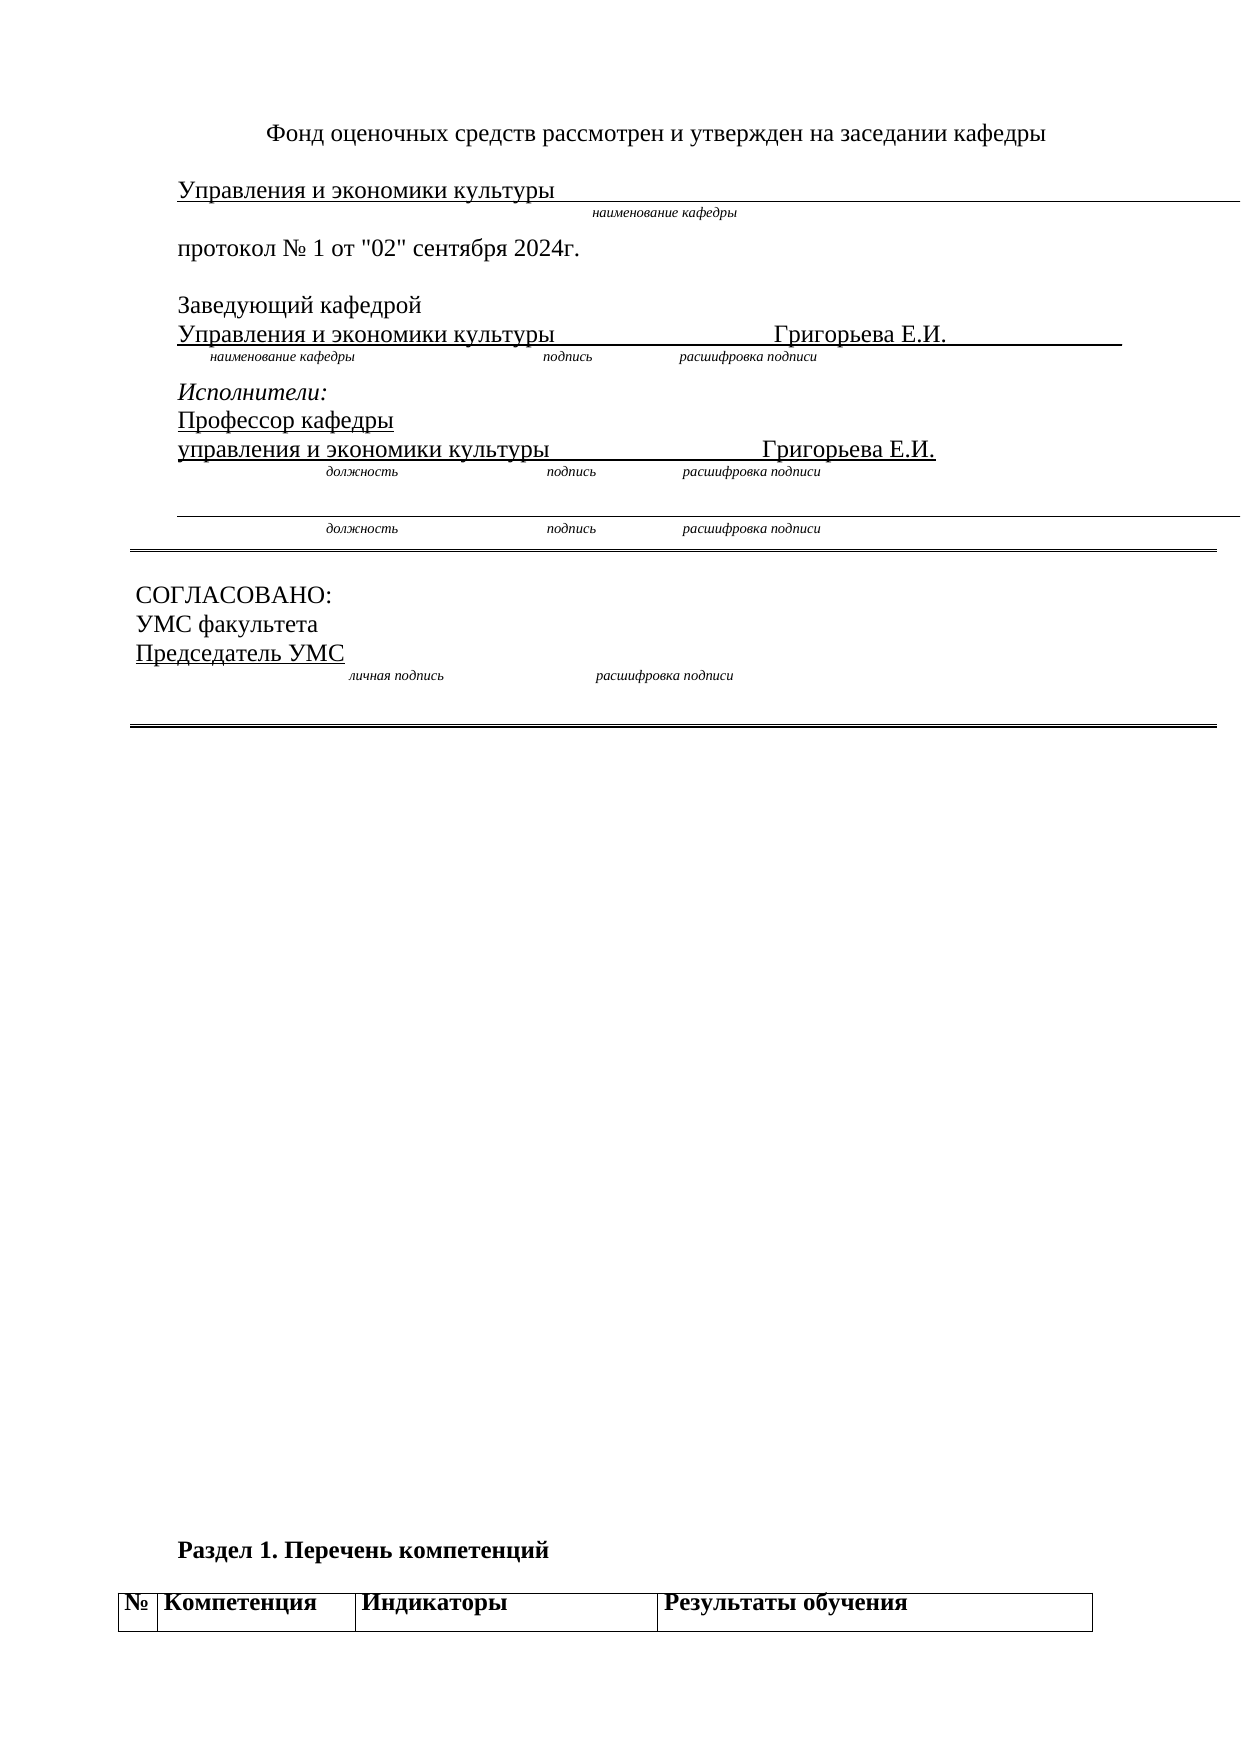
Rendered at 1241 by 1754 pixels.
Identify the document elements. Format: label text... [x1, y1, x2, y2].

text наименование кафедры подпись расшифровка подписи [177, 348, 1152, 377]
text Раздел 1. Перечень компетенций [177, 1535, 1152, 1564]
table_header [356, 1594, 657, 1631]
text Управления и экономики культуры _________________Григорьева Е.И.______________ [177, 319, 1152, 348]
text Управления и экономики культуры [177, 176, 1152, 201]
text Профессор кафедры управления и экономики культуры Григорьева Е.И. [177, 406, 1152, 463]
text наименование кафедры [177, 204, 1152, 233]
table_header № пп [119, 1594, 157, 1631]
text должность подпись расшифровка подписи [177, 463, 1152, 492]
text Фонд оценочных средств рассмотрен и утвержден на заседании кафедры [177, 118, 1152, 147]
text Исполнители: [177, 377, 1152, 406]
table_header СОГЛАСОВАНО: УМС факультета Председатель УМС личная подпись расшифровка подписи [130, 552, 1217, 724]
text протокол № 1 от "02" сентября 2024г. [177, 233, 1152, 262]
text должность подпись расшифровка подписи [177, 520, 1152, 549]
table_header Результаты обучения [658, 1594, 1092, 1631]
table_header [158, 1594, 355, 1631]
text Заведующий кафедрой [177, 291, 1152, 319]
